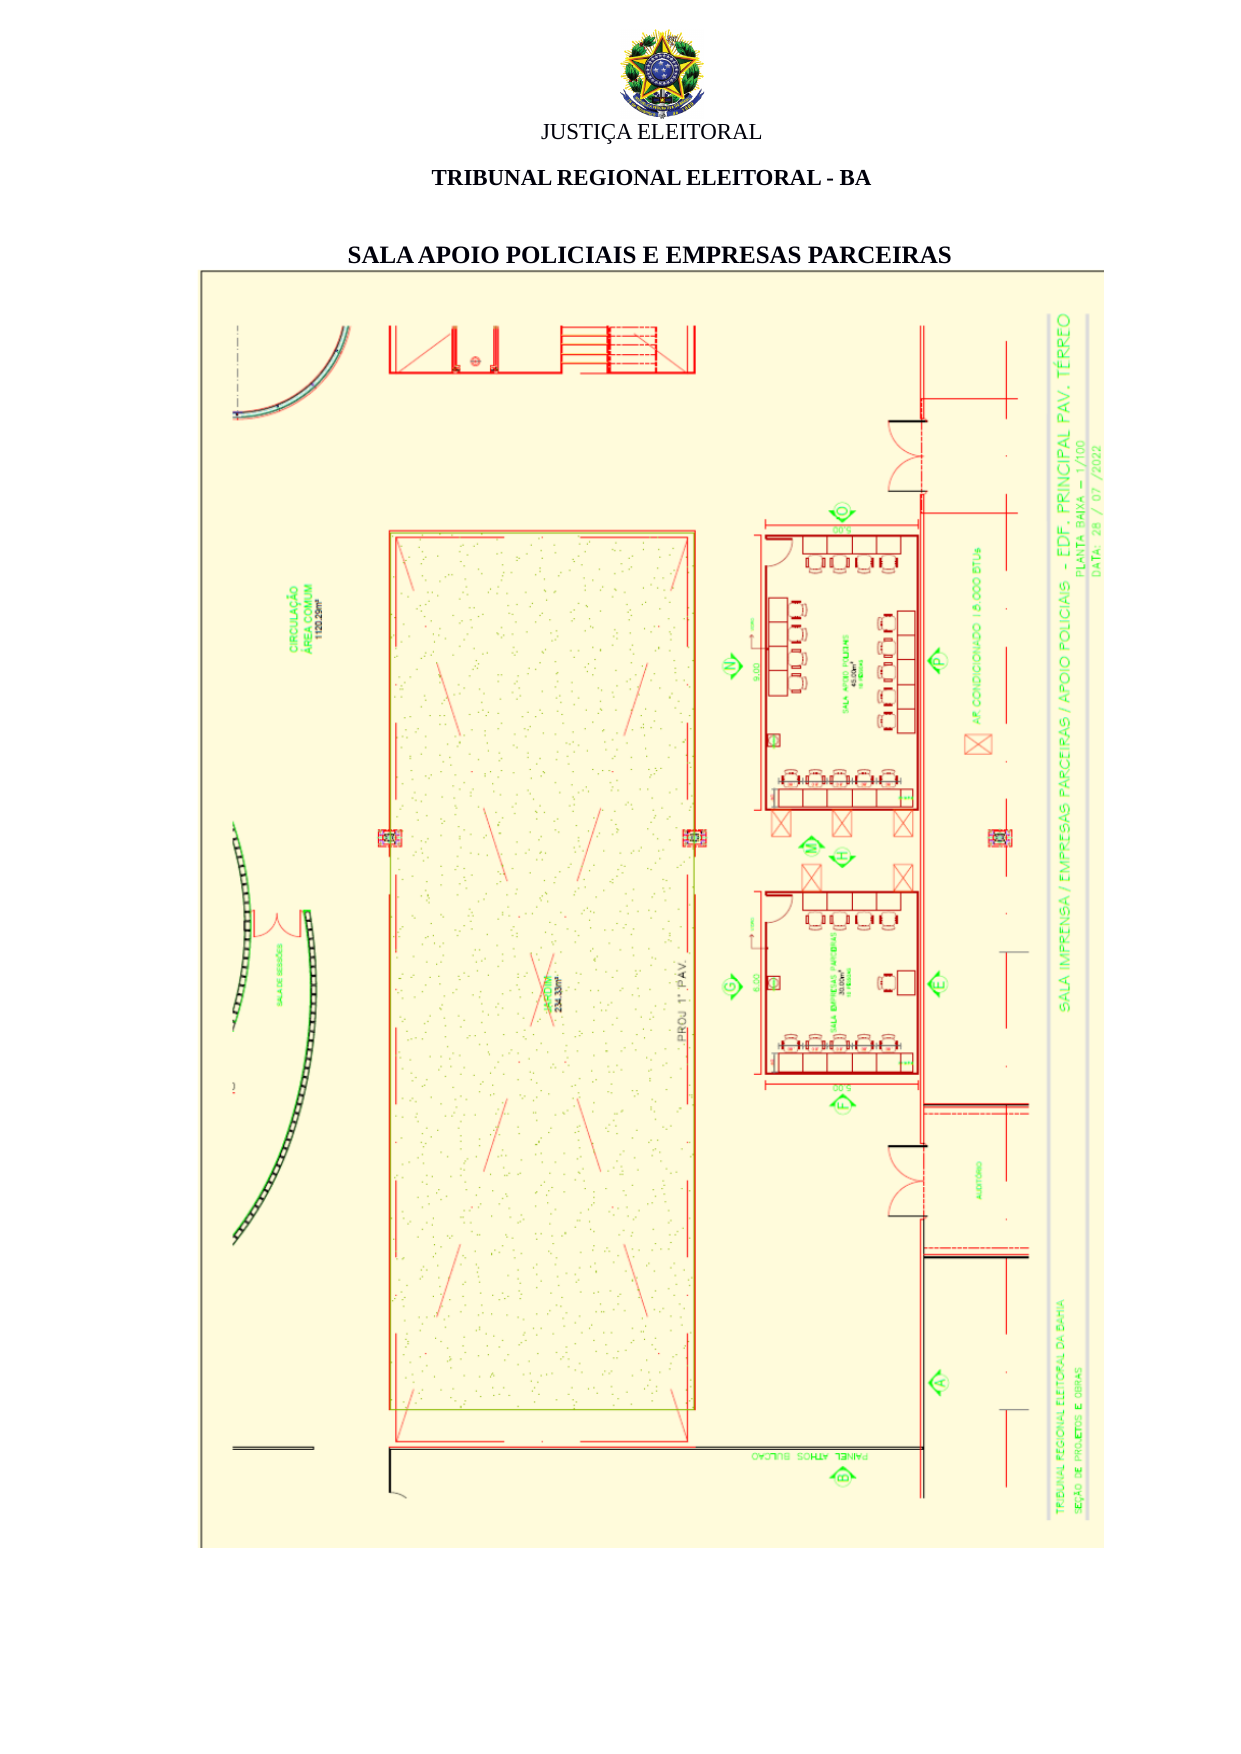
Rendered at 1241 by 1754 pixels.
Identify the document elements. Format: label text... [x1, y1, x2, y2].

text SALA APOIO POLICIAIS E EMPRESAS PARCEIRAS [103, 240, 1196, 269]
picture [198, 271, 1104, 1548]
